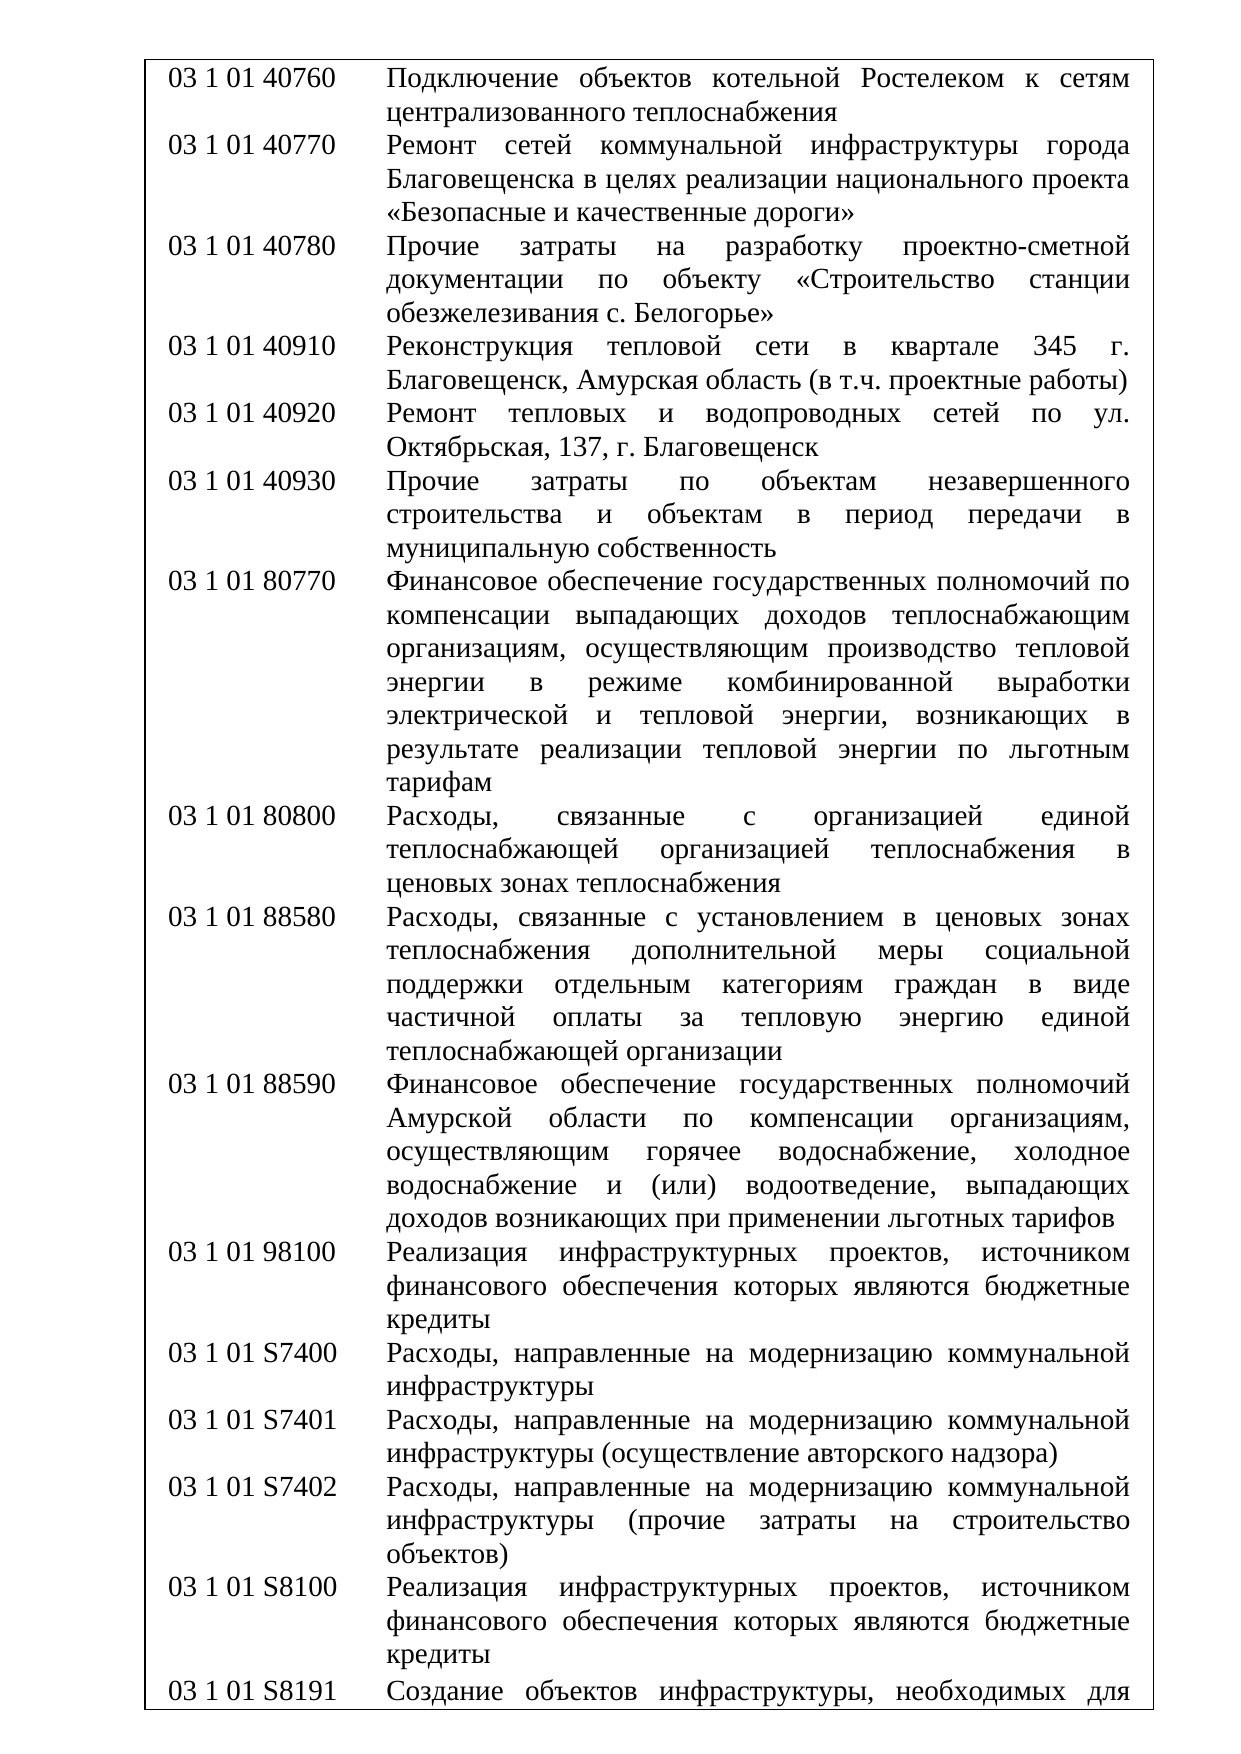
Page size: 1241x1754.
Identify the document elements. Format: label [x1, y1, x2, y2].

table_cell [146, 60, 1153, 1708]
